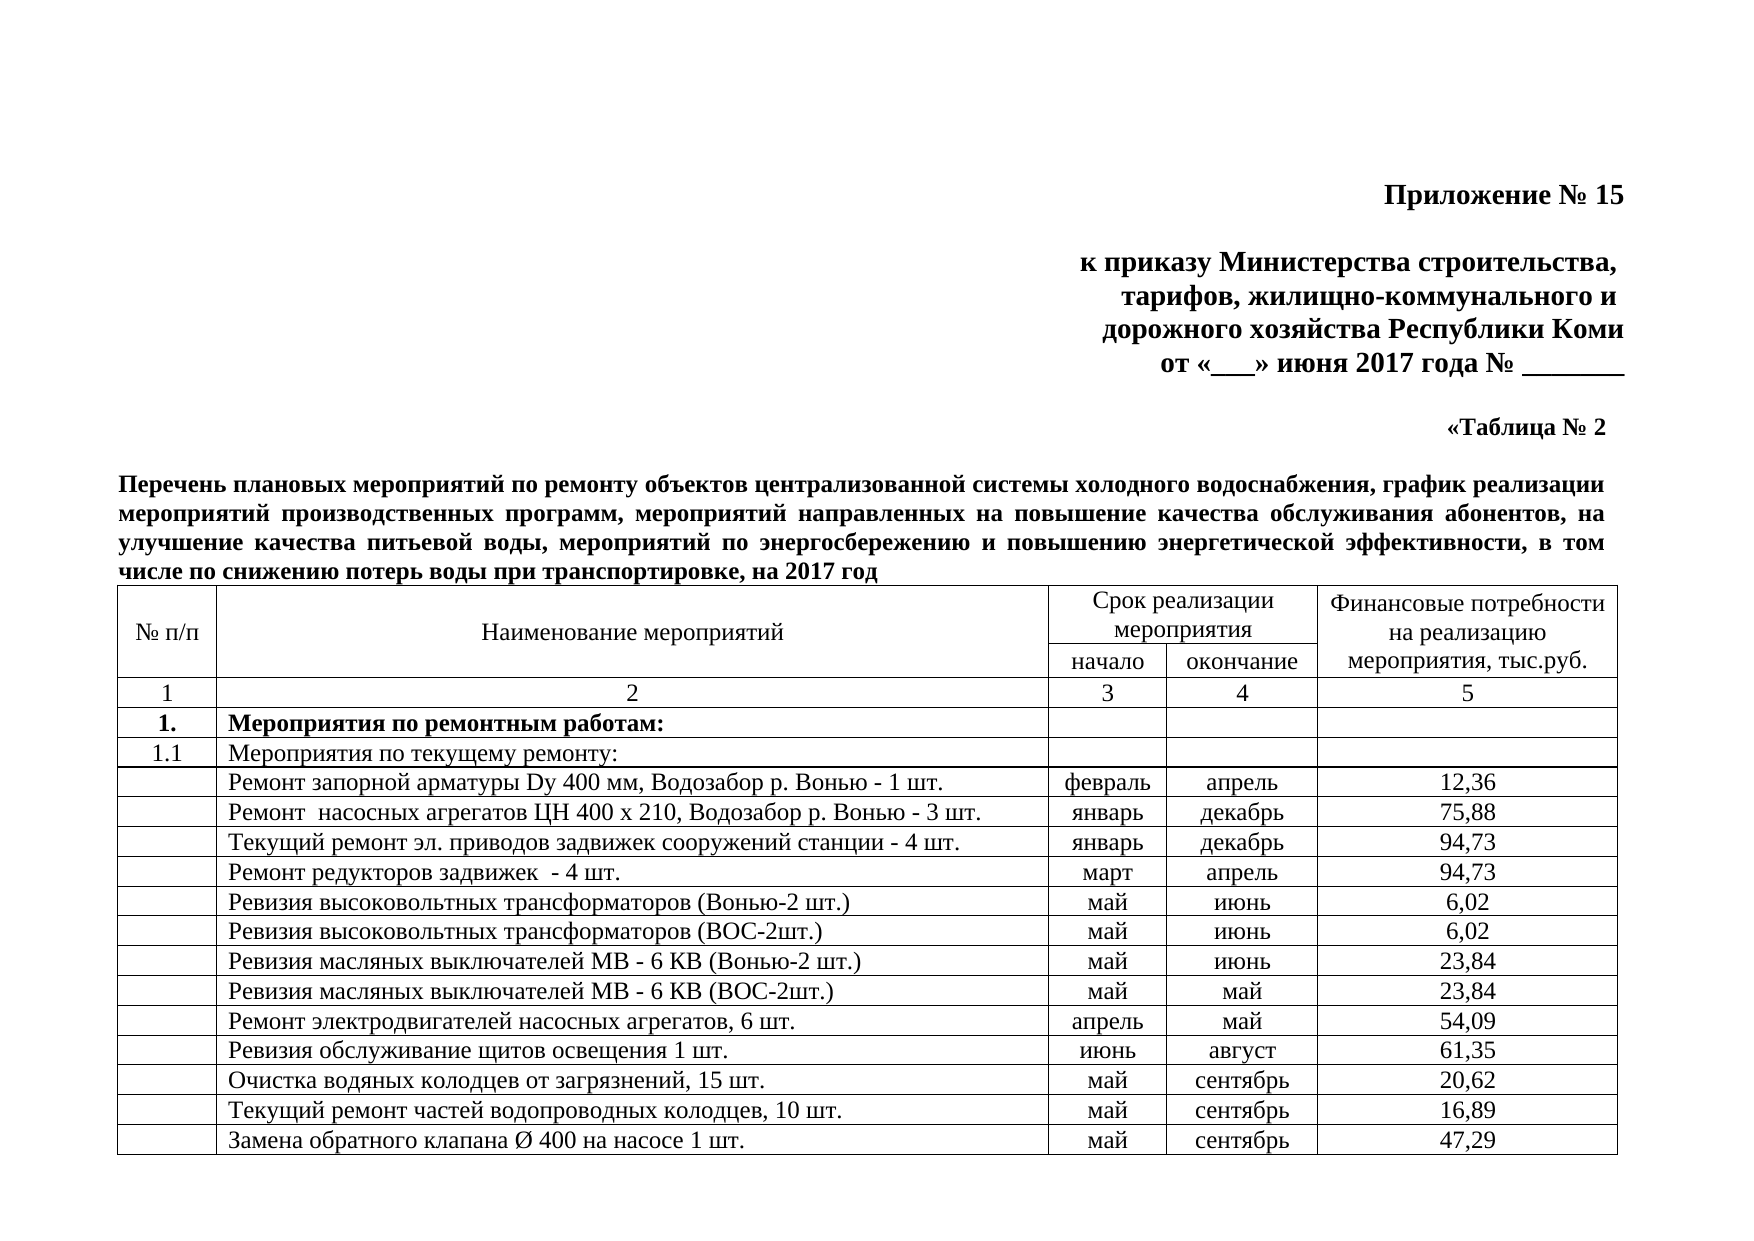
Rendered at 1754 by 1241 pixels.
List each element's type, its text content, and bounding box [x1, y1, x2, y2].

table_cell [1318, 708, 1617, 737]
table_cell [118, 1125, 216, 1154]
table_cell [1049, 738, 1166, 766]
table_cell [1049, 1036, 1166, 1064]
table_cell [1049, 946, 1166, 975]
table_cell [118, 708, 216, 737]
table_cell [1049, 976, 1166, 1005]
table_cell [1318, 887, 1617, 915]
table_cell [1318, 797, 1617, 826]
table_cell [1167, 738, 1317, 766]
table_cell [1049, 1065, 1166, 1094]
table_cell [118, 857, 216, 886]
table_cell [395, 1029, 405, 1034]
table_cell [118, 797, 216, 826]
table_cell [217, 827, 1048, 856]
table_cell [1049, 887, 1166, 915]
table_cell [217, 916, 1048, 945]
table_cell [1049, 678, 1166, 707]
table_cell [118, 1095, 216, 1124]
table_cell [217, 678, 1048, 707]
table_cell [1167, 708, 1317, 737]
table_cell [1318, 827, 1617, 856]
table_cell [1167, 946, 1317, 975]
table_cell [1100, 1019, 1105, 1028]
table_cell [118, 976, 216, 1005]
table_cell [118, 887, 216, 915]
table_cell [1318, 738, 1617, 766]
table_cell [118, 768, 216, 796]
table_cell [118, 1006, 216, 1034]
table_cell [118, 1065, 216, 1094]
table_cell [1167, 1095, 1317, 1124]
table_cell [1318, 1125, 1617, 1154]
text «Таблица № 2 [118, 412, 1606, 441]
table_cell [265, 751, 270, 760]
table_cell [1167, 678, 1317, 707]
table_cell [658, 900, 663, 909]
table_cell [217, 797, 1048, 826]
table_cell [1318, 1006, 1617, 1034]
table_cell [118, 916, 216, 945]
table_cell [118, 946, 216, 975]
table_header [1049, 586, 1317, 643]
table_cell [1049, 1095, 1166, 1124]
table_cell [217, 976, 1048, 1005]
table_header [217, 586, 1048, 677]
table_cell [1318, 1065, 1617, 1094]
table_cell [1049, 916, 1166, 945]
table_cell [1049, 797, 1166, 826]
text от «___» июня 2017 года № _______ [118, 345, 1624, 378]
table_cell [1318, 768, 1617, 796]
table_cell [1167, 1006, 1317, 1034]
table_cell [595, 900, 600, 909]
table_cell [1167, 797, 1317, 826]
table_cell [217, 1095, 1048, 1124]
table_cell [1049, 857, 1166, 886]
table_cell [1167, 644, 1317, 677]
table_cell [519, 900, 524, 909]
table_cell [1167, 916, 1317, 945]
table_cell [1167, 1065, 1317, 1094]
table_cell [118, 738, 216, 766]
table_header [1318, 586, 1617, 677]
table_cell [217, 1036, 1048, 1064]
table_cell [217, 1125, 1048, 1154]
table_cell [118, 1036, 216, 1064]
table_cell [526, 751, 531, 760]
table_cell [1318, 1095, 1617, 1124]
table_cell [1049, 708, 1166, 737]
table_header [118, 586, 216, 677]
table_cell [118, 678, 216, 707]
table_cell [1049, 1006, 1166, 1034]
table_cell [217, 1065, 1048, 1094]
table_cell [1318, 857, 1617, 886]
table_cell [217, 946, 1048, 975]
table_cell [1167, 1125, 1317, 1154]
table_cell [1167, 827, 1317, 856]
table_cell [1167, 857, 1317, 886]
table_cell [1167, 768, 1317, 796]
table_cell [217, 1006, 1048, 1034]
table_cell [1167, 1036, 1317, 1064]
text Перечень плановых мероприятий по ремонту объектов централизованной системы холодного водоснабжения, график реализации мероприятий производственных программ, мероприятий направленных на повышение качества обслуживания абонентов, на улучшение качества питьевой воды, мероприятий по энергосбережению и повышению энергетической эффективности, в том числе по снижению потерь воды при транспортировке, на 2017 год [118, 469, 1606, 584]
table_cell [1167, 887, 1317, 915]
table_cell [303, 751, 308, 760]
text к приказу Министерства строительства, тарифов, жилищно-коммунального и дорожного хозяйства Республики Коми [118, 244, 1624, 345]
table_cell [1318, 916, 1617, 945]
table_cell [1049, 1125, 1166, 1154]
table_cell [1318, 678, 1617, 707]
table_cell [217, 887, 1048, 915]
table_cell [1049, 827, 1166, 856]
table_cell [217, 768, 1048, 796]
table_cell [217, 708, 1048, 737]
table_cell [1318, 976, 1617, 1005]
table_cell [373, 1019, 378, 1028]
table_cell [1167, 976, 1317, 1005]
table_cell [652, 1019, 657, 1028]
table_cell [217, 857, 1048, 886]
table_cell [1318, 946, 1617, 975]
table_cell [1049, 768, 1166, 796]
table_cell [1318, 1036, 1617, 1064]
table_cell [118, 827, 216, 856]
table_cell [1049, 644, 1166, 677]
text Приложение № 15 [118, 177, 1624, 211]
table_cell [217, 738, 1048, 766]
